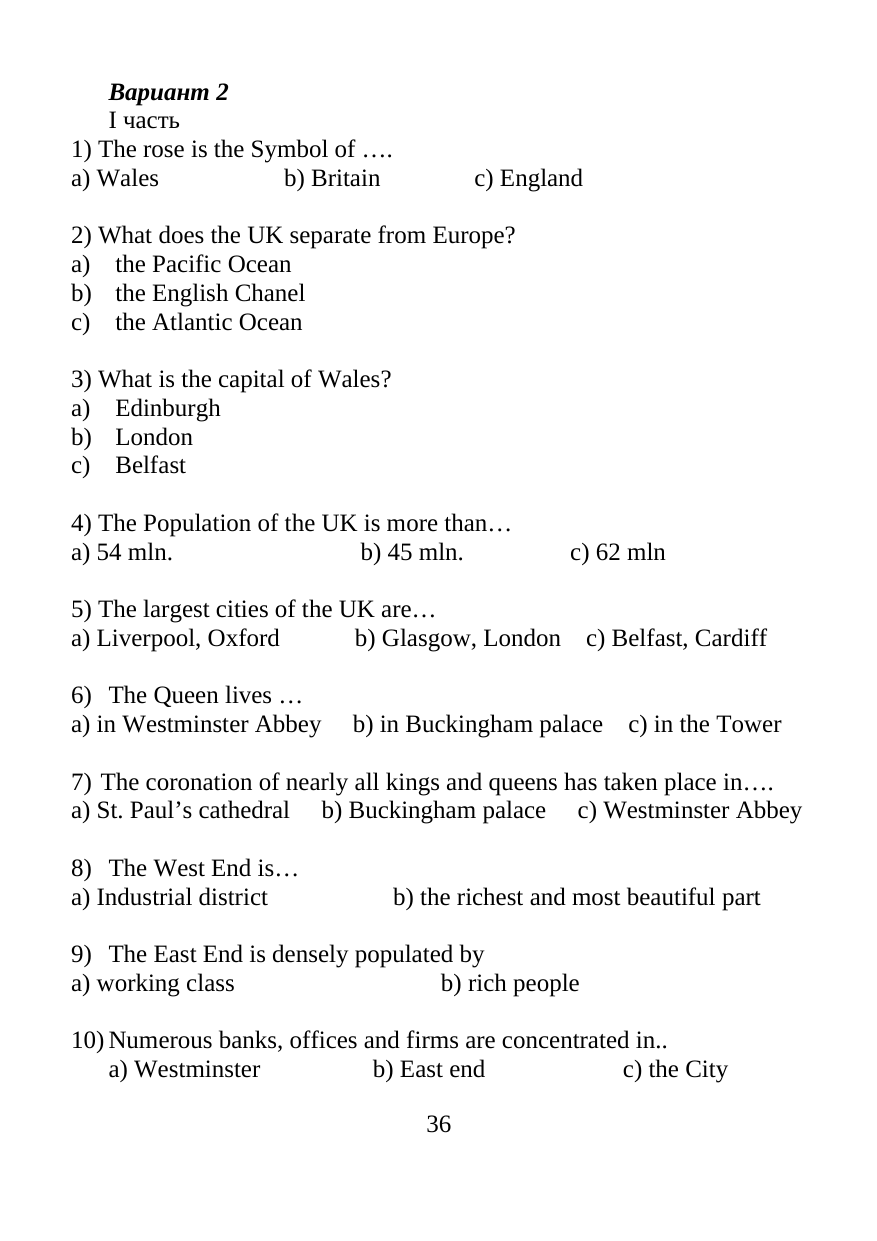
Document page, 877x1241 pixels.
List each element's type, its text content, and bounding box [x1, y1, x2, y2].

list The Queen lives … [71, 681, 806, 709]
text a) in Westminster Abbey b) in Buckingham palace c) in the Tower [71, 709, 806, 738]
text a) St. Paul’s cathedral b) Buckingham palace c) Westminster Abbey [71, 796, 806, 824]
list The West End is… [71, 853, 806, 882]
text 1) The rose is the Symbol of …. [71, 134, 806, 163]
text a) 54 mln. b) 45 mln. c) 62 mln [71, 537, 806, 566]
list the English Chanel [71, 278, 806, 307]
text a) Westminster b) East end c) the City [108, 1054, 806, 1083]
list the Pacific Ocean [71, 249, 806, 278]
text 5) The largest cities of the UK are… [71, 594, 806, 623]
text a) Liverpool, Oxford b) Glasgow, London c) Belfast, Cardiff [71, 623, 806, 652]
list Numerous banks, offices and firms are concentrated in.. [71, 1026, 806, 1054]
text I часть [108, 106, 806, 134]
list The East End is densely populated by [71, 939, 806, 968]
list The coronation of nearly all kings and queens has taken place in…. [71, 767, 806, 796]
text a) Industrial district b) the richest and most beautiful part [71, 882, 806, 911]
list London [71, 422, 806, 451]
text a) Wales b) Britain c) England [71, 163, 806, 192]
text 3) What is the capital of Wales? [71, 364, 806, 393]
list the Atlantic Ocean [71, 307, 806, 336]
text 4) The Population of the UK is more than… [71, 508, 806, 537]
text 2) What does the UK separate from Europe? [71, 221, 806, 249]
list Edinburgh [71, 393, 806, 422]
list Belfast [71, 451, 806, 479]
text a) working class b) rich people [71, 968, 806, 997]
text Вариант 2 [108, 77, 806, 106]
